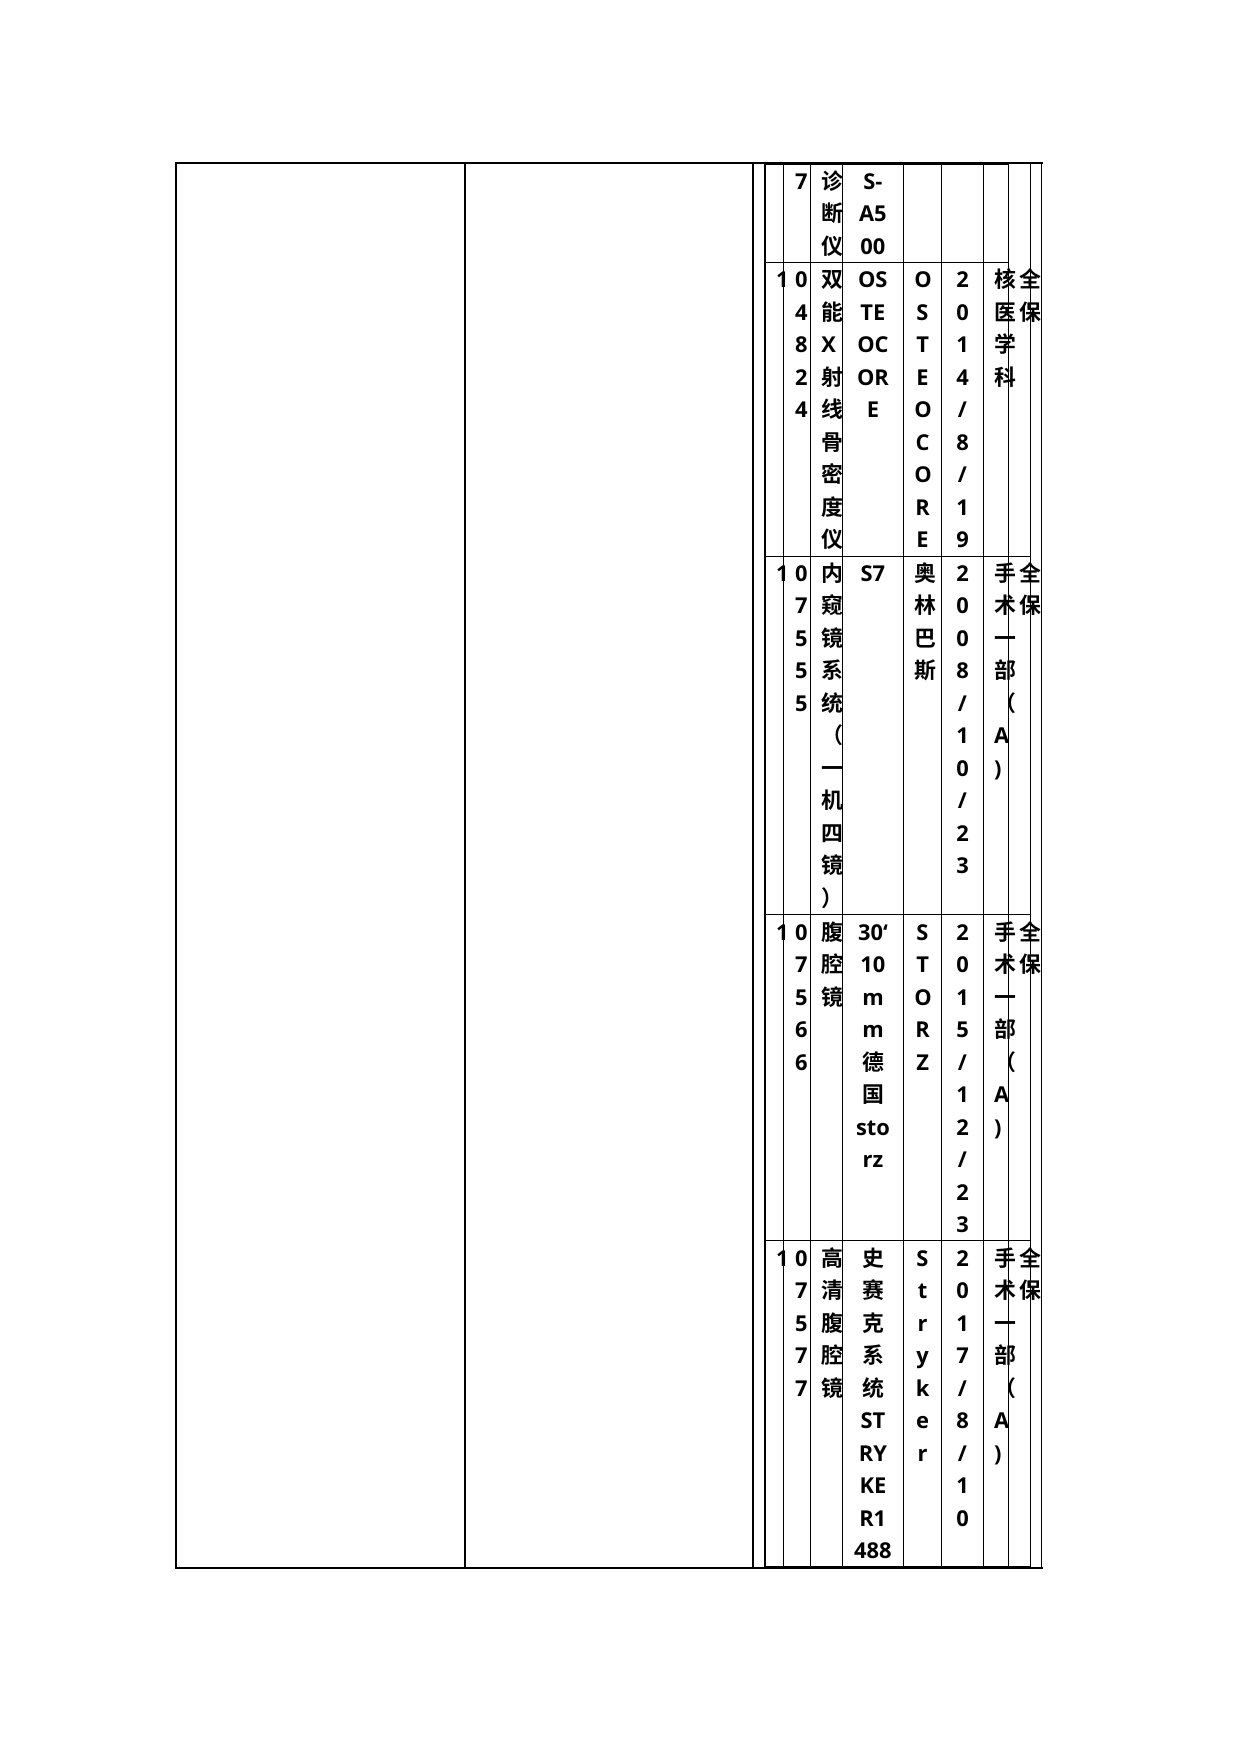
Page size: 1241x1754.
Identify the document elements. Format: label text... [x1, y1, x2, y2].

table_cell 设备详单如下： 附件3：陕西省肿瘤医院医科达3306加速器、飞利浦CT等204台件医疗设备明细1 [1009, 164, 1030, 556]
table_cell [766, 165, 783, 262]
table_cell 设备详单如下： 附件3：陕西省肿瘤医院医科达3306加速器、飞利浦CT等204台件医疗设备明细1 [784, 915, 810, 1240]
table_cell 设备详单如下： 附件3：陕西省肿瘤医院医科达3306加速器、飞利浦CT等204台件医疗设备明细1 [904, 915, 941, 1240]
table_cell 设备详单如下： 附件3：陕西省肿瘤医院医科达3306加速器、飞利浦CT等204台件医疗设备明细1 [984, 557, 1008, 914]
table_cell 设备详单如下： 附件3：陕西省肿瘤医院医科达3306加速器、飞利浦CT等204台件医疗设备明细1 [904, 263, 941, 556]
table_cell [1009, 1241, 1030, 1566]
table_cell 设备详单如下： 附件3：陕西省肿瘤医院医科达3306加速器、飞利浦CT等204台件医疗设备明细1 [942, 557, 983, 914]
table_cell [904, 165, 941, 262]
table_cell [904, 1241, 941, 1566]
table_cell 设备详单如下： 附件3：陕西省肿瘤医院医科达3306加速器、飞利浦CT等204台件医疗设备明细1 [766, 557, 783, 914]
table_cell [784, 165, 810, 262]
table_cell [754, 164, 764, 1567]
table_cell [177, 164, 464, 1567]
table_cell 2 [466, 164, 752, 1567]
table_cell 设备详单如下： 附件3：陕西省肿瘤医院医科达3306加速器、飞利浦CT等204台件医疗设备明细1 [811, 263, 842, 556]
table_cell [942, 165, 983, 262]
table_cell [1031, 164, 1041, 1567]
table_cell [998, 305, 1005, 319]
table_cell 设备详单如下： 附件3：陕西省肿瘤医院医科达3306加速器、飞利浦CT等204台件医疗设备明细1 [984, 263, 1008, 556]
table_cell 设备详单如下： 附件3：陕西省肿瘤医院医科达3306加速器、飞利浦CT等204台件医疗设备明细1 [843, 915, 903, 1240]
table_cell 设备详单如下： 附件3：陕西省肿瘤医院医科达3306加速器、飞利浦CT等204台件医疗设备明细1 [984, 915, 1008, 1240]
table_cell 设备详单如下： 附件3：陕西省肿瘤医院医科达3306加速器、飞利浦CT等204台件医疗设备明细1 [942, 915, 983, 1240]
table_cell 设备详单如下： 附件3：陕西省肿瘤医院医科达3306加速器、飞利浦CT等204台件医疗设备明细1 [1009, 915, 1030, 1240]
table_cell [843, 1241, 903, 1566]
table_cell 设备详单如下： 附件3：陕西省肿瘤医院医科达3306加速器、飞利浦CT等204台件医疗设备明细1 [784, 263, 810, 556]
table_cell 设备详单如下： 附件3：陕西省肿瘤医院医科达3306加速器、飞利浦CT等204台件医疗设备明细1 [843, 263, 903, 556]
table_cell 设备详单如下： 附件3：陕西省肿瘤医院医科达3306加速器、飞利浦CT等204台件医疗设备明细1 [811, 557, 842, 914]
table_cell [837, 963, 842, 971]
table_cell 设备详单如下： 附件3：陕西省肿瘤医院医科达3306加速器、飞利浦CT等204台件医疗设备明细1 [843, 557, 903, 914]
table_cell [766, 1241, 783, 1566]
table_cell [984, 165, 1008, 262]
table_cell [811, 1241, 842, 1566]
table_cell 设备详单如下： 附件3：陕西省肿瘤医院医科达3306加速器、飞利浦CT等204台件医疗设备明细1 [1009, 557, 1030, 914]
table_cell 设备详单如下： 附件3：陕西省肿瘤医院医科达3306加速器、飞利浦CT等204台件医疗设备明细1 [811, 915, 842, 1240]
table_cell 设备详单如下： 附件3：陕西省肿瘤医院医科达3306加速器、飞利浦CT等204台件医疗设备明细1 [784, 557, 810, 914]
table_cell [984, 1241, 1008, 1566]
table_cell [784, 1241, 810, 1566]
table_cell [811, 165, 842, 262]
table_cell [942, 1241, 983, 1566]
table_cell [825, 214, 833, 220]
table_cell 设备详单如下： 附件3：陕西省肿瘤医院医科达3306加速器、飞利浦CT等204台件医疗设备明细1 [904, 557, 941, 914]
table_cell 设备详单如下： 附件3：陕西省肿瘤医院医科达3306加速器、飞利浦CT等204台件医疗设备明细1 [766, 915, 783, 1240]
table_cell 设备详单如下： 附件3：陕西省肿瘤医院医科达3306加速器、飞利浦CT等204台件医疗设备明细1 [942, 263, 983, 556]
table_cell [843, 165, 903, 262]
